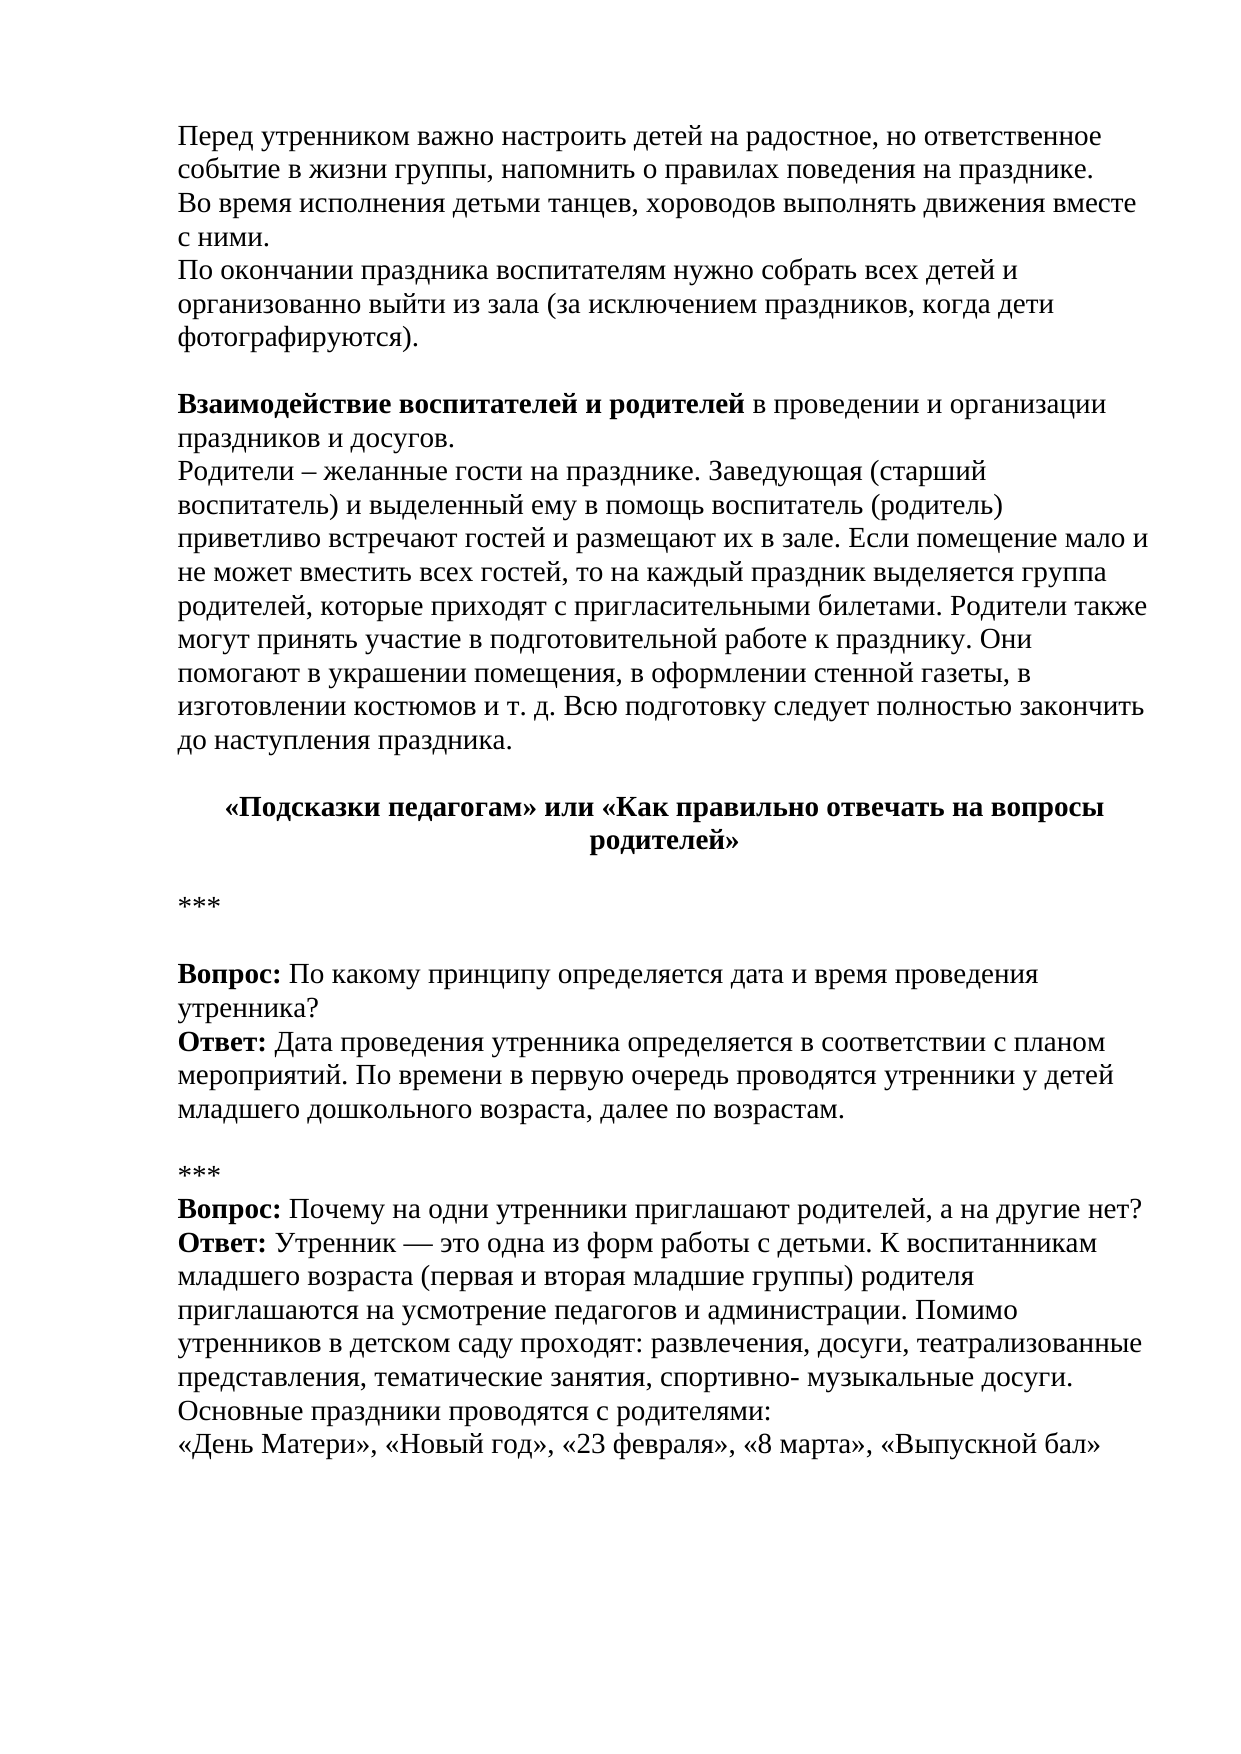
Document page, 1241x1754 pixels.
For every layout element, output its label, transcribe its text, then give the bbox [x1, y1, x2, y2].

text Вопрос: По какому принципу определяется дата и время проведения утренника? [177, 957, 1152, 1024]
text По окончании праздника воспитателям нужно собрать всех детей и организованно выйти из зала (за исключением праздников, когда дети фотографируются). [177, 252, 1152, 353]
text «День Матери», «Новый год», «23 февраля», «8 марта», «Выпускной бал» [177, 1426, 1152, 1460]
text Вопрос: Почему на одни утренники приглашают родителей, а на другие нет? [177, 1191, 1152, 1225]
text Ответ: Дата проведения утренника определяется в соответствии с планом мероприятий. По времени в первую очередь проводятся утренники у детей младшего дошкольного возраста, далее по возрастам. [177, 1024, 1152, 1124]
text Перед утренником важно настроить детей на радостное, но ответственное событие в жизни группы, напомнить о правилах поведения на празднике. [177, 118, 1152, 185]
text «Подсказки педагогам» или «Как правильно отвечать на вопросы родителей» [177, 789, 1152, 856]
text *** [177, 1158, 1152, 1191]
text *** [177, 889, 1152, 923]
text Взаимодействие воспитателей и родителей в проведении и организации праздников и досугов. [177, 386, 1152, 453]
text Родители – желанные гости на празднике. Заведующая (старший воспитатель) и выделенный ему в помощь воспитатель (родитель) приветливо встречают гостей и размещают их в зале. Если помещение мало и не может вместить всех гостей, то на каждый праздник выделяется группа родителей, которые приходят с пригласительными билетами. Родители также могут принять участие в подготовительной работе к празднику. Они помогают в украшении помещения, в оформлении стенной газеты, в изготовлении костюмов и т. д. Всю подготовку следует полностью закончить до наступления праздника. [177, 453, 1152, 755]
text Ответ: Утренник — это одна из форм работы с детьми. К воспитанникам младшего возраста (первая и вторая младшие группы) родителя приглашаются на усмотрение педагогов и администрации. Помимо утренников в детском саду проходят: развлечения, досуги, театрализованные представления, тематические занятия, спортивно- музыкальные досуги. Основные праздники проводятся с родителями: [177, 1225, 1152, 1426]
text Во время исполнения детьми танцев, хороводов выполнять движения вместе с ними. [177, 185, 1152, 252]
